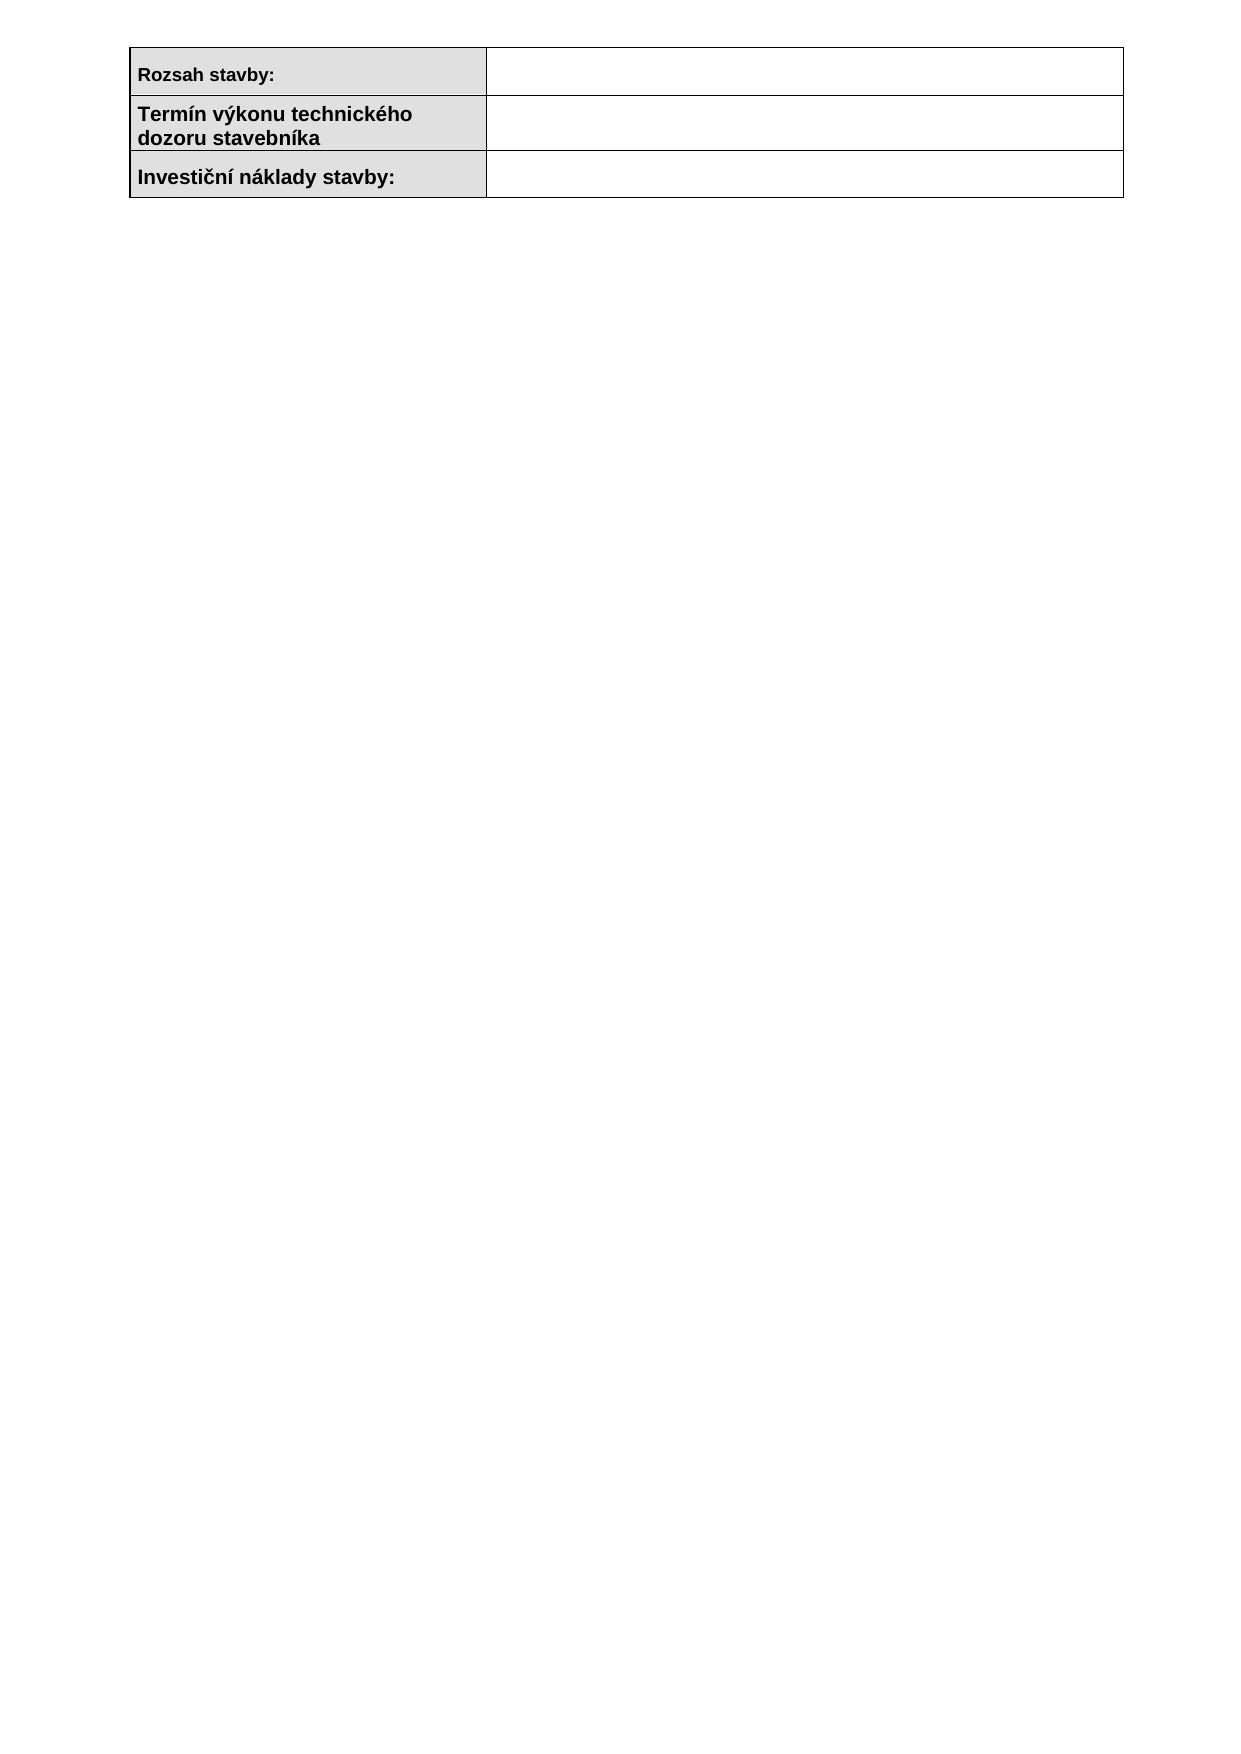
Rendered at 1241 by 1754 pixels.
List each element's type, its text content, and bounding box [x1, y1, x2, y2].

table_cell Investiční náklady stavby: [131, 151, 486, 197]
table_cell [487, 151, 1123, 197]
table_cell [487, 96, 1123, 150]
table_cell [131, 96, 486, 150]
table_cell Rozsah stavby: [131, 48, 486, 94]
table_cell [487, 48, 1123, 94]
